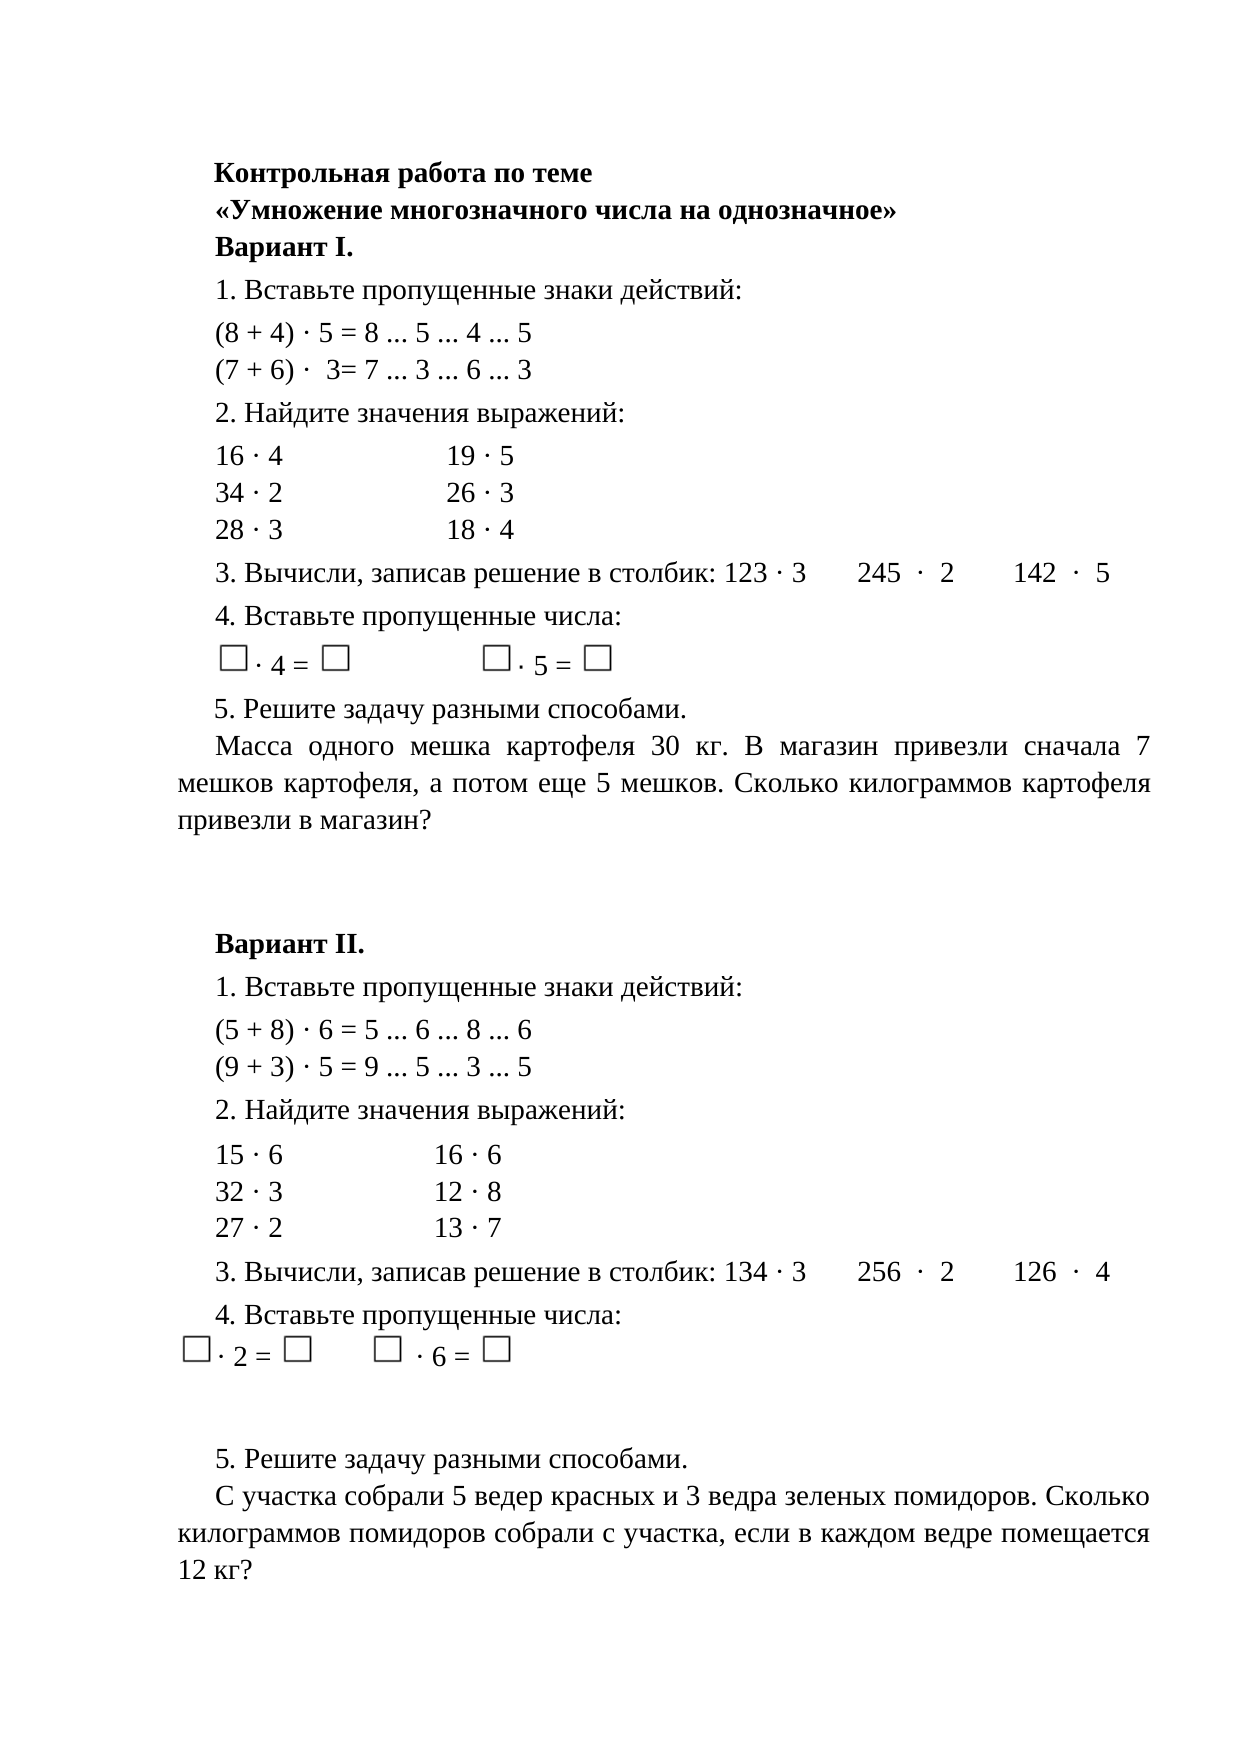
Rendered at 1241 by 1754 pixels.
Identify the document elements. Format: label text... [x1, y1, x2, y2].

text 5. Решите задачу разными способами. [177, 691, 1152, 725]
text Контрольная работа по теме [177, 155, 1152, 188]
text 3. Вычисли, записав решение в столбик: 134 · 3 256 · 2 126 · 4 [177, 1254, 1152, 1287]
text Вариант I. [177, 229, 1152, 262]
text 1. Вставьте пропущенные знаки действий: [177, 969, 1152, 1002]
text 16 · 4 19 · 5 [177, 438, 1152, 472]
text (7 + 6) · 3= 7 ... 3 ... 6 ... 3 [177, 352, 1152, 385]
text 2. Найдите значения выражений: [177, 395, 1152, 428]
text · 2 = · 6 = [177, 1334, 1152, 1373]
text (5 + 8) · 6 = 5 ... 6 ... 8 ... 6 [177, 1012, 1152, 1046]
picture [316, 642, 356, 676]
text 4. Вставьте пропущенные числа: [177, 598, 1152, 632]
text С участка собрали 5 ведер красных и 3 ведра зеленых помидоров. Сколько килограммов помидоров собрали с участка, если в каждом ведре помещается 12 кг? [177, 1478, 1152, 1586]
text «Умножение многозначного числа на однозначное» [177, 192, 1152, 225]
text Масса одного мешка картофеля 30 кг. В магазин привезли сначала 7 мешков картофеля, а потом еще 5 мешков. Сколько килограммов картофеля привезли в магазин? [177, 728, 1152, 836]
picture [278, 1333, 318, 1367]
text 28 · 3 18 · 4 [177, 512, 1152, 545]
picture [214, 642, 254, 676]
text 34 · 2 26 · 3 [177, 475, 1152, 508]
text (8 + 4) · 5 = 8 ... 5 ... 4 ... 5 [177, 315, 1152, 348]
text 3. Вычисли, записав решение в столбик: 123 · 3 245 · 2 142 · 5 [177, 555, 1152, 588]
text 5. Решите задачу разными способами. [177, 1442, 1152, 1475]
text Вариант II. [177, 926, 1152, 959]
text 27 · 2 13 · 7 [177, 1211, 1152, 1244]
text 15 · 6 16 · 6 [177, 1137, 1152, 1170]
text · 4 = · 5 = [177, 643, 1152, 682]
picture [578, 642, 618, 676]
text 4. Вставьте пропущенные числа: [177, 1297, 1152, 1330]
text (9 + 3) · 5 = 9 ... 5 ... 3 ... 5 [177, 1049, 1152, 1082]
picture [477, 1333, 517, 1367]
picture [177, 1333, 217, 1367]
text 1. Вставьте пропущенные знаки действий: [177, 272, 1152, 305]
picture [477, 642, 517, 676]
text 32 · 3 12 · 8 [177, 1174, 1152, 1207]
picture [368, 1333, 408, 1367]
text 2. Найдите значения выражений: [177, 1092, 1152, 1126]
